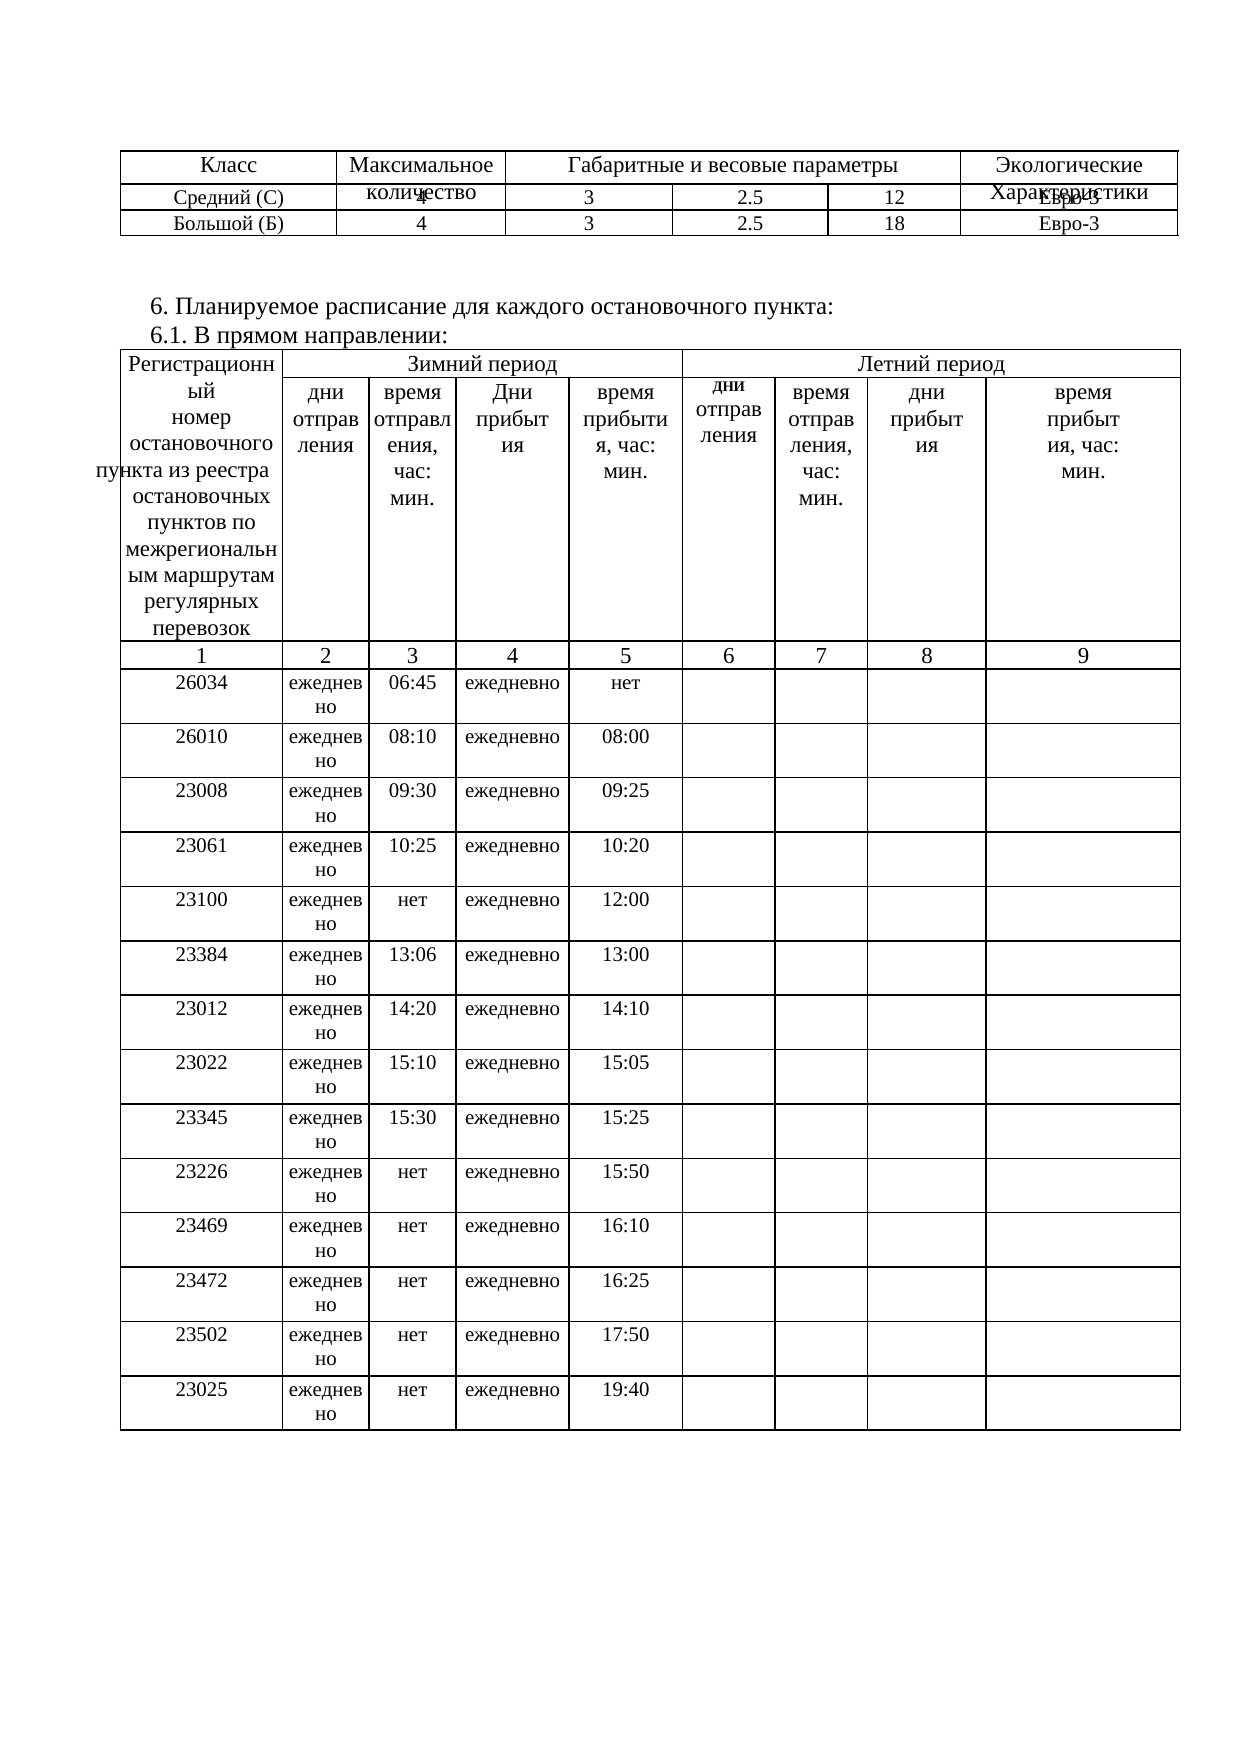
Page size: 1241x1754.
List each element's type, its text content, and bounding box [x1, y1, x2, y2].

table_cell [868, 724, 985, 777]
table_cell 09:30 [370, 778, 455, 831]
table_cell 15:10 [370, 1050, 455, 1103]
table_cell нет [370, 1322, 455, 1375]
table_cell 16:10 [570, 1213, 682, 1266]
table_cell время прибыти я, час: мин. [570, 378, 682, 640]
table_cell ежедневно [283, 1322, 368, 1375]
table_cell нет [370, 1159, 455, 1212]
table_cell 23061 [121, 833, 282, 886]
table_cell [683, 1050, 774, 1103]
table_cell ежедневно [457, 1213, 568, 1266]
table_cell [776, 996, 867, 1049]
table_cell [987, 1105, 1180, 1157]
table_cell [683, 1159, 774, 1212]
table_cell 2 [283, 642, 368, 668]
table_cell [987, 1322, 1180, 1375]
table_cell [776, 1050, 867, 1103]
table_cell [987, 942, 1180, 994]
table_cell ежедневно [283, 942, 368, 994]
text 6.1. В прямом направлении: [150, 320, 1090, 349]
table_cell 3 [370, 642, 455, 668]
table_cell ежедневно [283, 1377, 368, 1429]
table_cell [987, 833, 1180, 886]
table_cell [868, 996, 985, 1049]
table_cell [776, 1213, 867, 1266]
table_cell 13:00 [570, 942, 682, 994]
table_cell ежедневно [457, 778, 568, 831]
table_cell 23472 [121, 1268, 282, 1321]
table_cell [776, 887, 867, 940]
table_cell [987, 1213, 1180, 1266]
table_cell ежедневно [457, 996, 568, 1049]
table_cell [776, 833, 867, 886]
table_cell время отправ ления, час: мин. [776, 378, 867, 640]
table_cell ежедневно [457, 1322, 568, 1375]
table_cell 2.5 [673, 185, 827, 209]
table_cell 23025 [121, 1377, 282, 1429]
table_cell [868, 670, 985, 722]
table_cell ежедневно [283, 996, 368, 1049]
table_cell [868, 942, 985, 994]
table_cell 7 [776, 642, 867, 668]
table_cell ДНИ отправ ления [683, 378, 774, 640]
table_cell [683, 724, 774, 777]
table_cell ежедневно [283, 1105, 368, 1157]
table_cell 4 [337, 185, 505, 209]
table_cell [987, 724, 1180, 777]
table_cell ежедневно [457, 887, 568, 940]
table_cell [987, 1159, 1180, 1212]
table_cell ежедневно [457, 833, 568, 886]
table_cell [868, 1050, 985, 1103]
table_cell 23012 [121, 996, 282, 1049]
table_cell [776, 778, 867, 831]
table_header Зимний период [283, 350, 682, 377]
table_cell [776, 1377, 867, 1429]
table_cell [868, 1105, 985, 1157]
table_cell 23469 [121, 1213, 282, 1266]
table_cell [776, 724, 867, 777]
table_cell дни прибыт ия [868, 378, 985, 640]
table_cell [683, 1105, 774, 1157]
table_cell [868, 833, 985, 886]
table_cell 16:25 [570, 1268, 682, 1321]
table_cell [868, 778, 985, 831]
table_cell время отправл ения, час: мин. [370, 378, 455, 640]
table_cell 3 [506, 211, 672, 234]
table_cell [683, 1268, 774, 1321]
table_cell 23226 [121, 1159, 282, 1212]
table_cell [987, 778, 1180, 831]
table_cell [683, 1213, 774, 1266]
table_cell [683, 942, 774, 994]
table_cell [868, 1159, 985, 1212]
table_cell [987, 1268, 1180, 1321]
table_cell 14:10 [570, 996, 682, 1049]
table_cell 23345 [121, 1105, 282, 1157]
table_cell ежедневно [283, 833, 368, 886]
table_cell [868, 887, 985, 940]
table_cell [776, 1159, 867, 1212]
table_cell 23022 [121, 1050, 282, 1103]
table_cell [683, 887, 774, 940]
table_cell 12:00 [570, 887, 682, 940]
table_cell [987, 887, 1180, 940]
table_cell 15:30 [370, 1105, 455, 1157]
table_cell 23502 [121, 1322, 282, 1375]
table_cell ежедневно [283, 887, 368, 940]
table_cell 18 [829, 211, 960, 234]
table_cell 09:25 [570, 778, 682, 831]
table_cell ежедневно [283, 778, 368, 831]
table_cell дни отправ ления [283, 378, 368, 640]
table_cell Евро-3 [961, 211, 1177, 234]
table_cell 26010 [121, 724, 282, 777]
table_cell ежедневно [283, 670, 368, 722]
table_cell 5 [570, 642, 682, 668]
table_cell нет [370, 1268, 455, 1321]
table_cell [987, 1050, 1180, 1103]
table_cell [868, 1377, 985, 1429]
table_cell Средний (С) [121, 185, 336, 209]
table_cell [683, 833, 774, 886]
table_cell 10:25 [370, 833, 455, 886]
table_cell [868, 1268, 985, 1321]
table_cell [868, 1213, 985, 1266]
table_cell 26034 [121, 670, 282, 722]
table_cell ежедневно [457, 724, 568, 777]
table_cell 6 [683, 642, 774, 668]
table_cell [776, 942, 867, 994]
table_cell 23008 [121, 778, 282, 831]
table_cell [683, 996, 774, 1049]
table_cell 08:00 [570, 724, 682, 777]
table_cell Дни прибыт ия [457, 378, 568, 640]
table_cell 17:50 [570, 1322, 682, 1375]
table_cell [776, 1322, 867, 1375]
table_cell ежедневно [457, 1377, 568, 1429]
table_cell ежедневно [457, 1159, 568, 1212]
table_cell ежедневно [457, 942, 568, 994]
table_cell Большой (Б) [121, 211, 336, 234]
table_cell ежедневно [283, 1050, 368, 1103]
table_cell 2.5 [673, 211, 827, 234]
table_cell ежедневно [283, 1159, 368, 1212]
table_cell 06:45 [370, 670, 455, 722]
table_cell ежедневно [283, 1213, 368, 1266]
table_cell [987, 670, 1180, 722]
text 6. Планируемое расписание для каждого остановочного пункта: [150, 291, 1090, 320]
table_cell [683, 1377, 774, 1429]
table_cell 23100 [121, 887, 282, 940]
table_cell ежедневно [283, 724, 368, 777]
table_header Регистрационный номер остановочного пункта из реестра остановочных пунктов по межрегиональным маршрутам регулярных перевозок [121, 350, 282, 640]
table_cell 14:20 [370, 996, 455, 1049]
table_cell 4 [337, 211, 505, 234]
table_cell [868, 1322, 985, 1375]
table_cell [776, 670, 867, 722]
table_cell нет [370, 1213, 455, 1266]
table_header Класс [121, 152, 336, 183]
table_cell ежедневно [283, 1268, 368, 1321]
table_cell [987, 996, 1180, 1049]
table_cell 08:10 [370, 724, 455, 777]
table_cell [776, 1268, 867, 1321]
table_cell 12 [829, 185, 960, 209]
table_cell 8 [868, 642, 985, 668]
table_cell ежедневно [457, 1105, 568, 1157]
table_header Экологические Характеристики [961, 152, 1177, 183]
table_header Габаритные и весовые параметры [506, 152, 960, 183]
table_cell 10:20 [570, 833, 682, 886]
table_cell время прибыт ия, час: мин. [987, 378, 1180, 640]
table_cell нет [570, 670, 682, 722]
table_cell Евро-3 [961, 185, 1177, 209]
table_cell 9 [987, 642, 1180, 668]
table_cell 4 [457, 642, 568, 668]
table_cell 15:50 [570, 1159, 682, 1212]
table_header Летний период [683, 350, 1180, 377]
table_cell [683, 1322, 774, 1375]
table_cell ежедневно [457, 1268, 568, 1321]
table_cell 13:06 [370, 942, 455, 994]
table_cell 19:40 [570, 1377, 682, 1429]
table_cell [683, 778, 774, 831]
table_cell нет [370, 1377, 455, 1429]
table_cell [987, 1377, 1180, 1429]
table_cell 15:25 [570, 1105, 682, 1157]
table_cell нет [370, 887, 455, 940]
table_cell 23384 [121, 942, 282, 994]
table_cell 1 [121, 642, 282, 668]
table_cell 3 [506, 185, 672, 209]
table_cell [683, 670, 774, 722]
table_cell [776, 1105, 867, 1157]
table_header Максимальное количество [337, 152, 505, 183]
table_cell ежедневно [457, 670, 568, 722]
table_cell ежедневно [457, 1050, 568, 1103]
table_cell 15:05 [570, 1050, 682, 1103]
